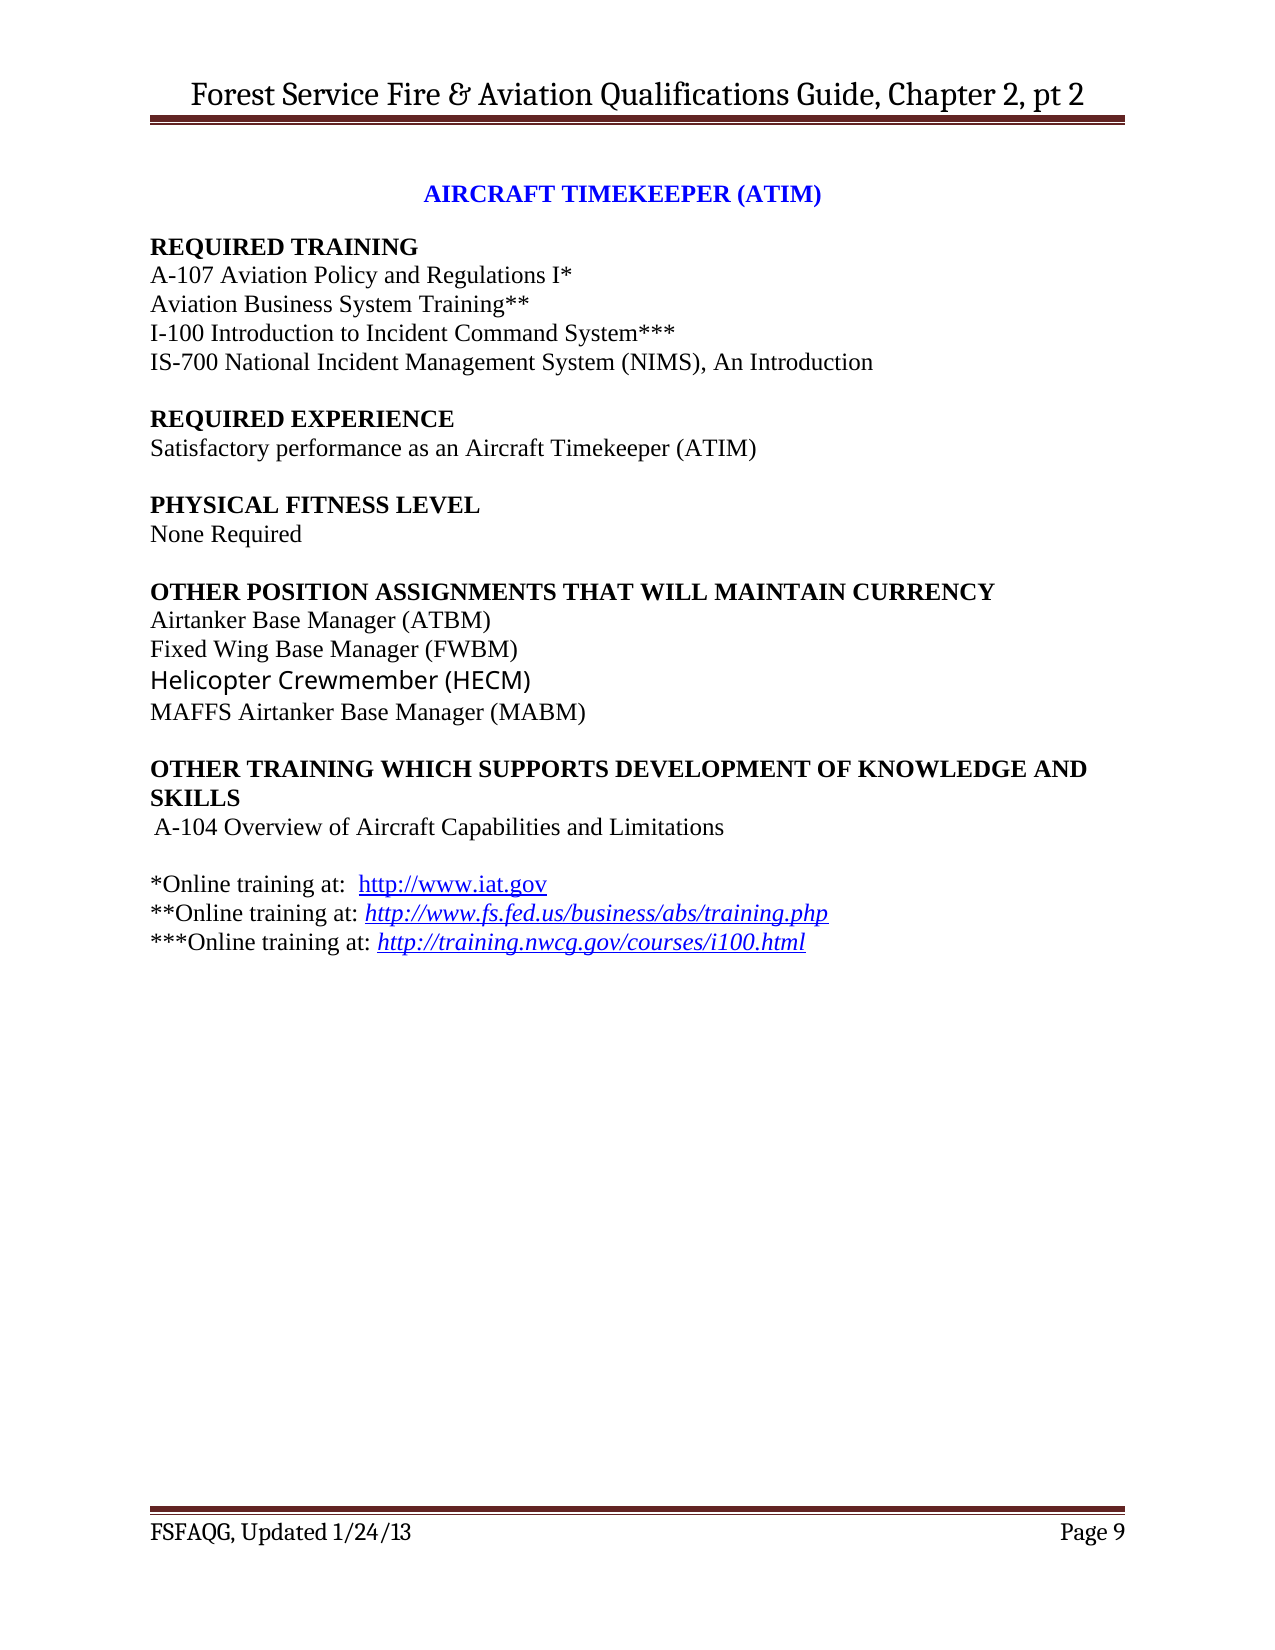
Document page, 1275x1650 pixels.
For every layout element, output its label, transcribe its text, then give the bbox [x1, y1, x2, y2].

table_cell PHYSICAL FITNESS LEVEL None Required [139, 490, 1106, 577]
table_cell REQUIRED TRAINING A-107 Aviation Policy and Regulations I* Aviation Business System Training** I-100 Introduction to Incident Command System*** IS-700 National Incident Management System (NIMS), An Introduction [139, 232, 1106, 404]
table_cell OTHER TRAINING WHICH SUPPORTS DEVELOPMENT OF KNOWLEDGE AND SKILLS A-104 Overview of Aircraft Capabilities and Limitations [139, 754, 1106, 869]
table_cell REQUIRED EXPERIENCE Satisfactory performance as an Aircraft Timekeeper (ATIM) [139, 404, 1106, 490]
table_header AIRCRAFT TIMEKEEPER (ATIM) [139, 150, 1106, 232]
table_cell *Online training at: http://www.iat.gov **Online training at: http://www.fs.fed.us/business/abs/training.php ***Online training at: http://training.nwcg.gov/courses/i100.html [139, 869, 1106, 984]
table_cell OTHER POSITION ASSIGNMENTS THAT WILL MAINTAIN CURRENCY Airtanker Base Manager (ATBM) Fixed Wing Base Manager (FWBM) Helicopter Crewmember (HECM) MAFFS Airtanker Base Manager (MABM) [139, 577, 1106, 754]
